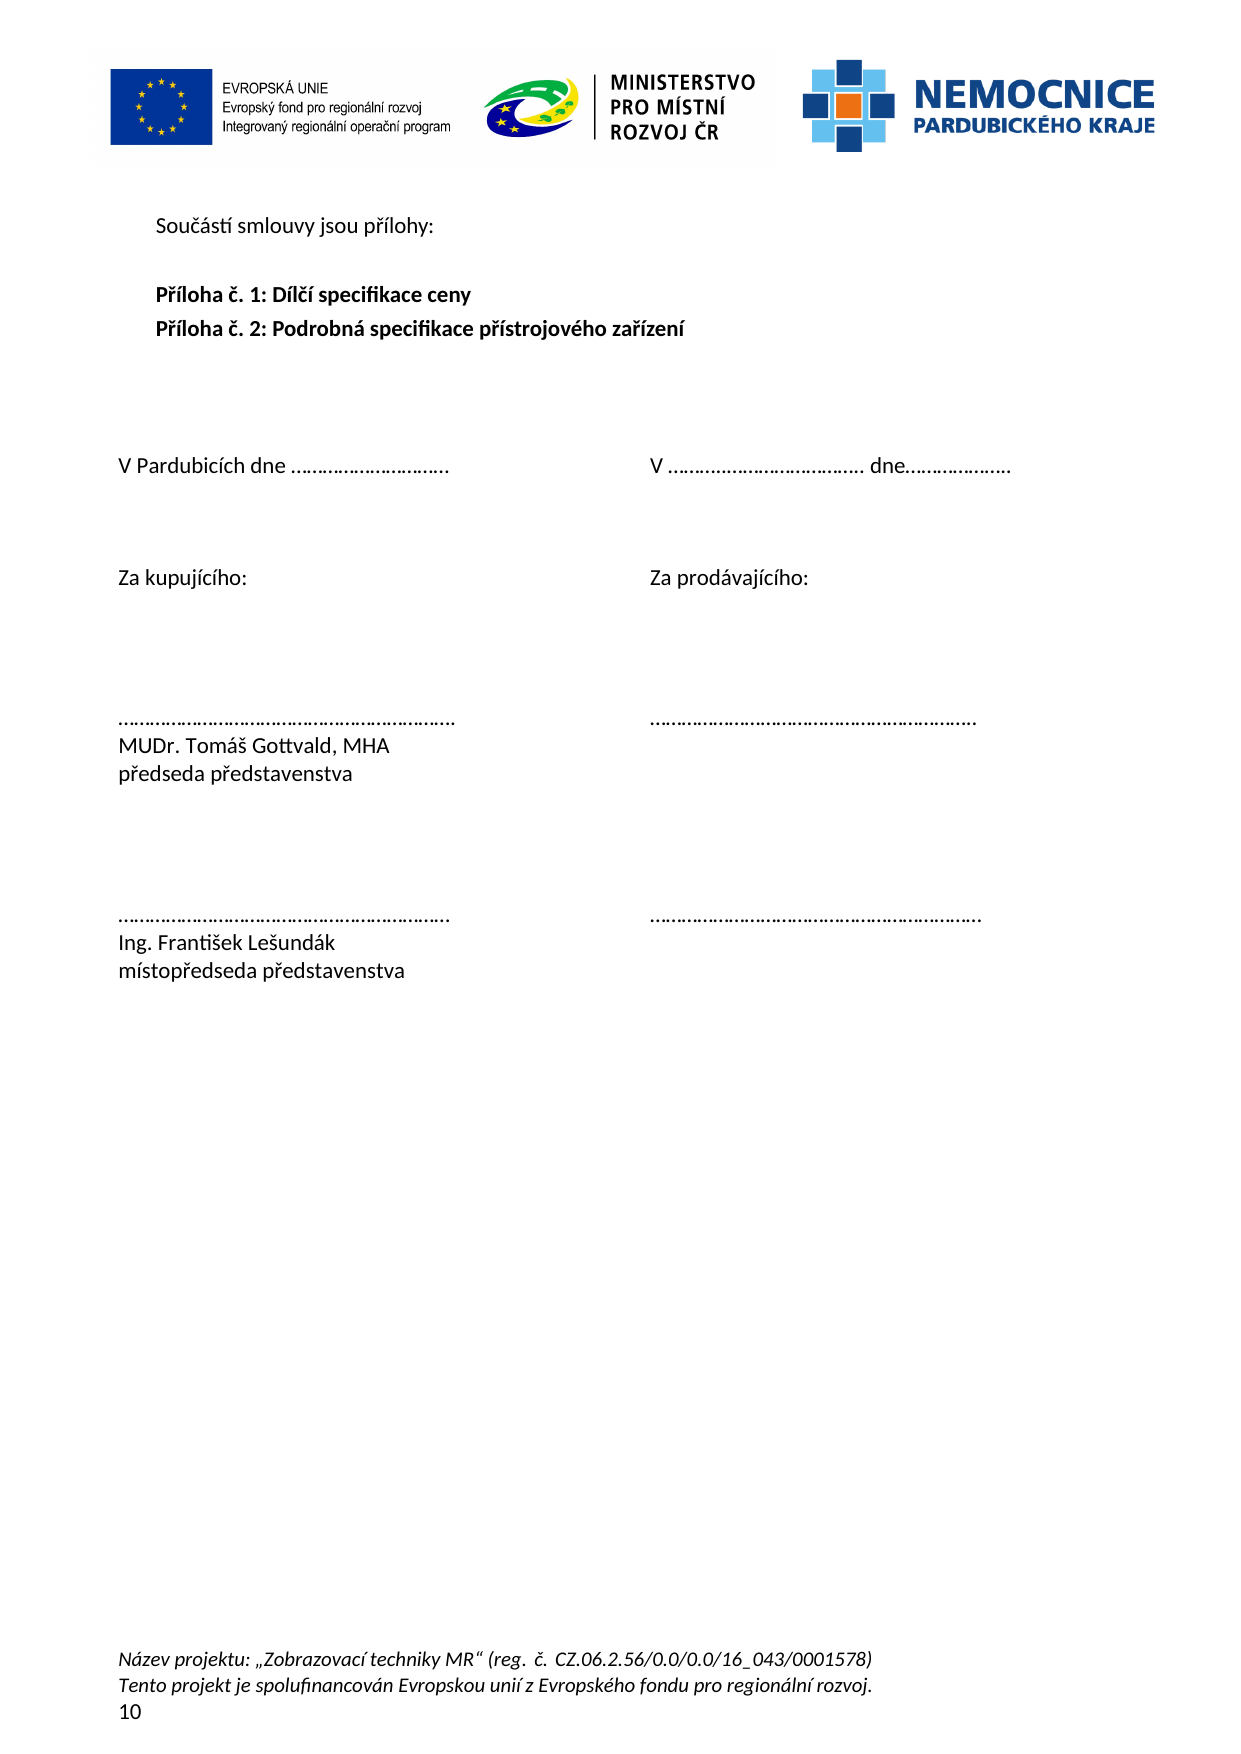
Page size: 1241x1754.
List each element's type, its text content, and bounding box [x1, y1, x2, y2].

text V Pardubicích dne ………………………… V ………..…………………….. dne……………….. [118, 451, 1122, 479]
text Příloha č. 2: Podrobná specifikace přístrojového zařízení [156, 314, 1122, 342]
text předseda představenstva [118, 759, 1122, 788]
text Součástí smlouvy jsou přílohy: [156, 211, 1122, 239]
text ………………………………………………………. …………………………………………………….. [118, 703, 1122, 732]
picture [88, 43, 777, 170]
picture [801, 58, 1155, 153]
text místopředseda představenstva [118, 956, 1122, 984]
text Za kupujícího: Za prodávajícího: [118, 563, 1122, 591]
text Příloha č. 1: Dílčí specifikace ceny [156, 280, 1122, 308]
text MUDr. Tomáš Gottvald, MHA [118, 732, 1122, 759]
text ……………………………………………………… ……………………………………………………… [118, 900, 1122, 928]
text Ing. František Lešundák [118, 928, 1122, 956]
